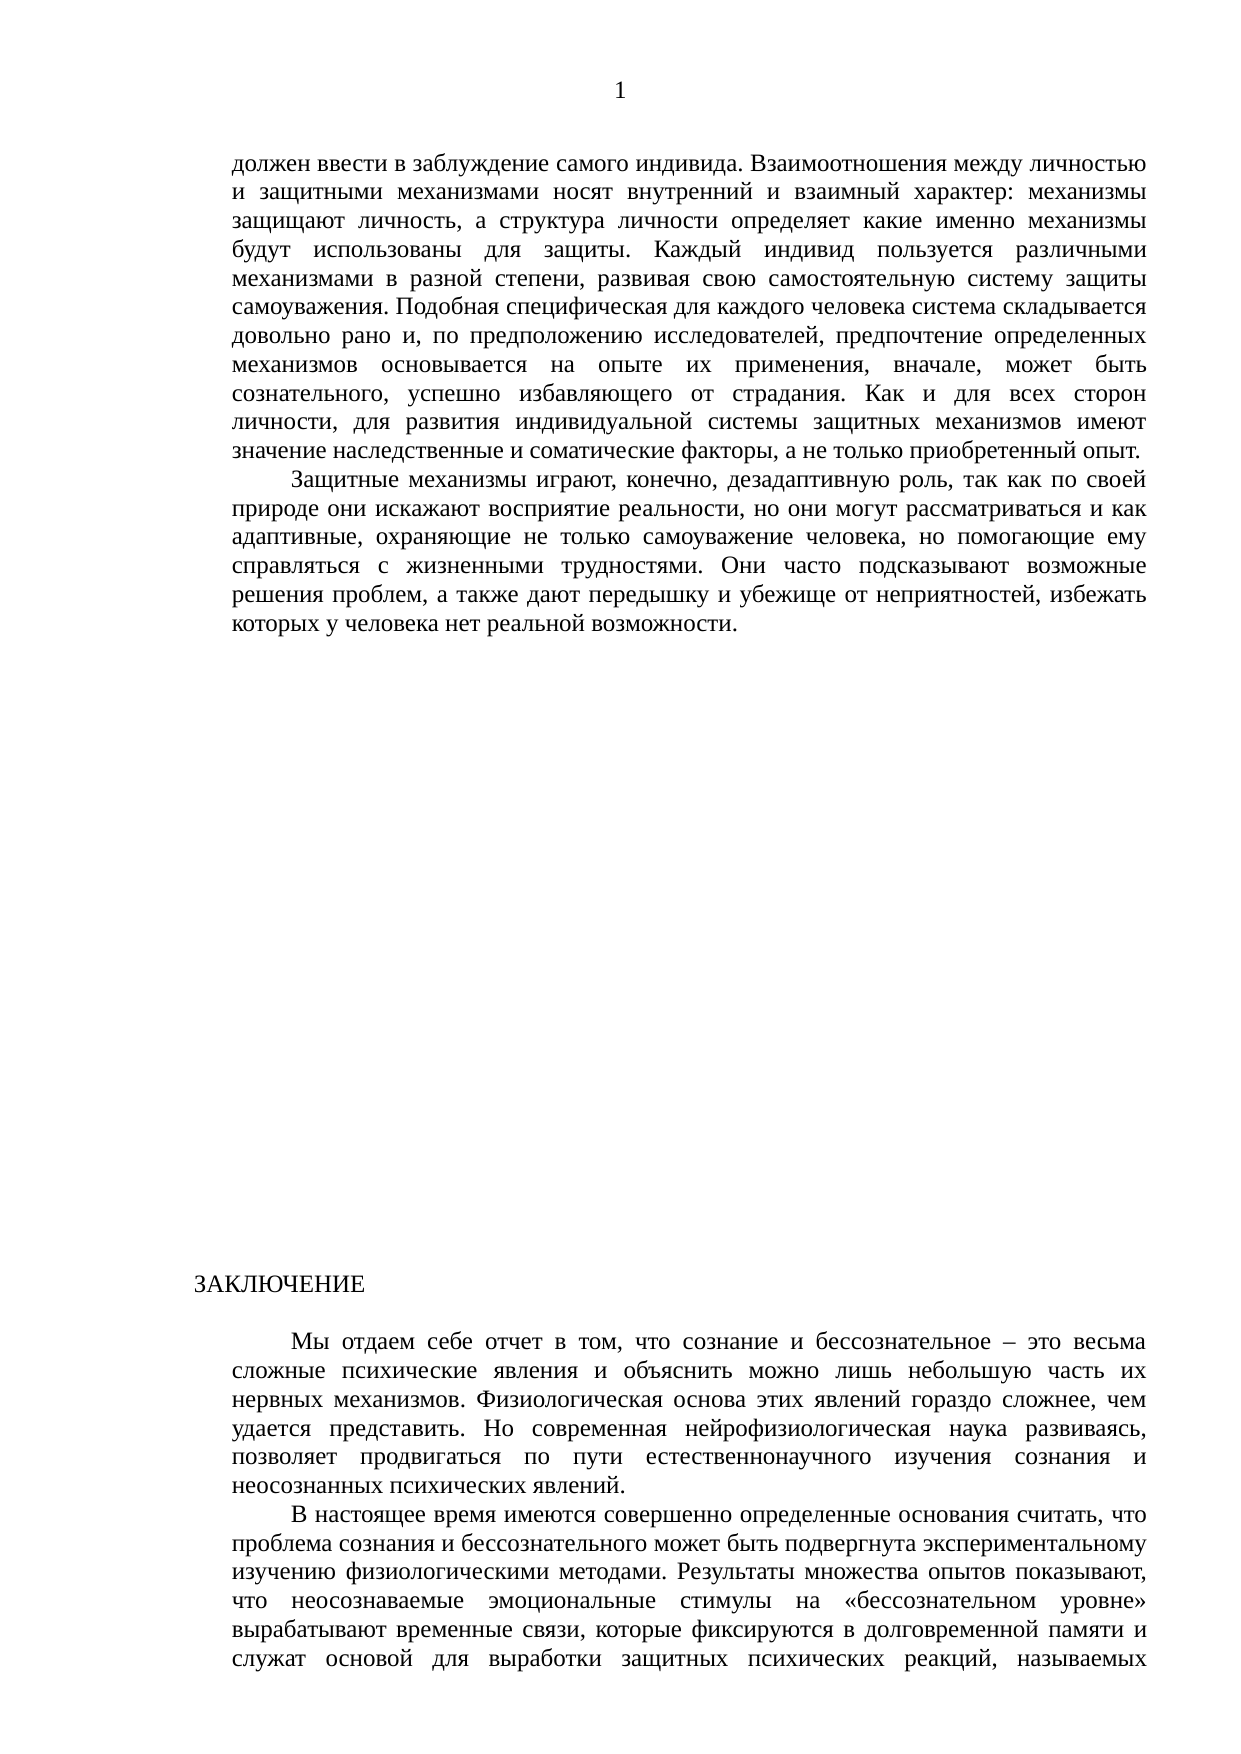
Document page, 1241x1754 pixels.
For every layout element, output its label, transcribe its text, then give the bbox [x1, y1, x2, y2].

text ЗАКЛЮЧЕНИЕ [187, 1269, 1148, 1298]
text Мы отдаем себе отчет в том, что сознание и бессознательное – это весьма сложные психические явления и объяснить можно лишь небольшую часть их нервных механизмов. Физиологическая основа этих явлений гораздо сложнее, чем удается представить. Но современная нейрофизиологическая наука развиваясь, позволяет продвигаться по пути естественнонаучного изучения сознания и неосознанных психических явлений. [232, 1326, 1148, 1499]
text Защитные механизмы играют, конечно, дезадаптивную роль, так как по своей природе они искажают восприятие реальности, но они могут рассматриваться и как адаптивные, охраняющие не только самоуважение человека, но помогающие ему справляться с жизненными трудностями. Они часто подсказывают возможные решения проблем, а также дают передышку и убежище от неприятностей, избежать которых у человека нет реальной возможности. [232, 464, 1148, 636]
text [232, 1499, 1148, 1671]
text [232, 148, 1148, 464]
